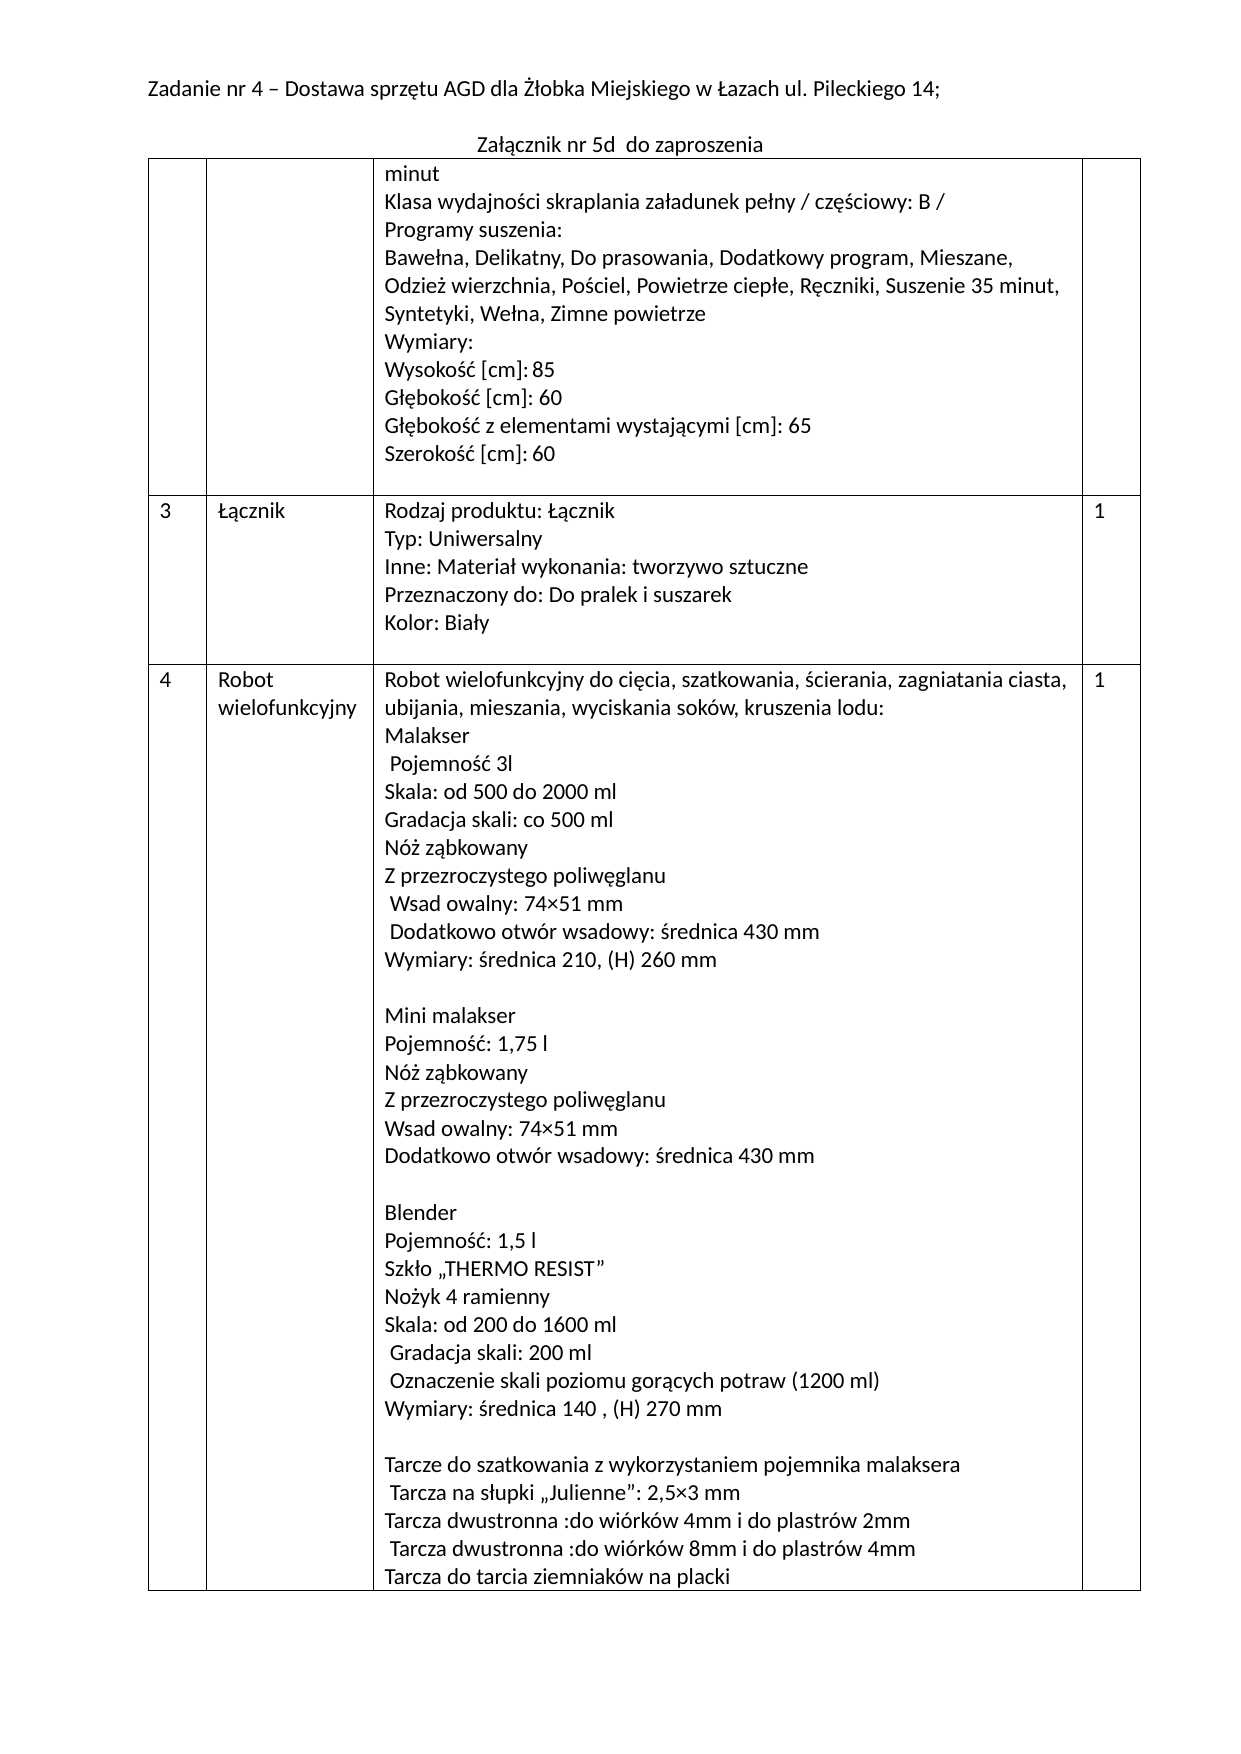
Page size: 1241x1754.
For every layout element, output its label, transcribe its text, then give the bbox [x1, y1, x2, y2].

table_cell 2 [149, 159, 206, 495]
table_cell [207, 159, 373, 495]
table_cell 1 [1083, 496, 1140, 664]
table_cell Rodzaj produktu: Łącznik Typ: Uniwersalny Inne: Materiał wykonania: tworzywo sztuczne Przeznaczony do: Do pralek i suszarek Kolor: Biały [374, 496, 1082, 664]
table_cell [207, 665, 373, 1590]
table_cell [374, 159, 1082, 495]
table_cell 4 [149, 665, 206, 1590]
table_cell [374, 665, 1082, 1590]
table_cell 1 [1083, 665, 1140, 1590]
table_cell 3 [149, 496, 206, 664]
table_cell 1 [1083, 159, 1140, 495]
table_cell Łącznik [207, 496, 373, 664]
